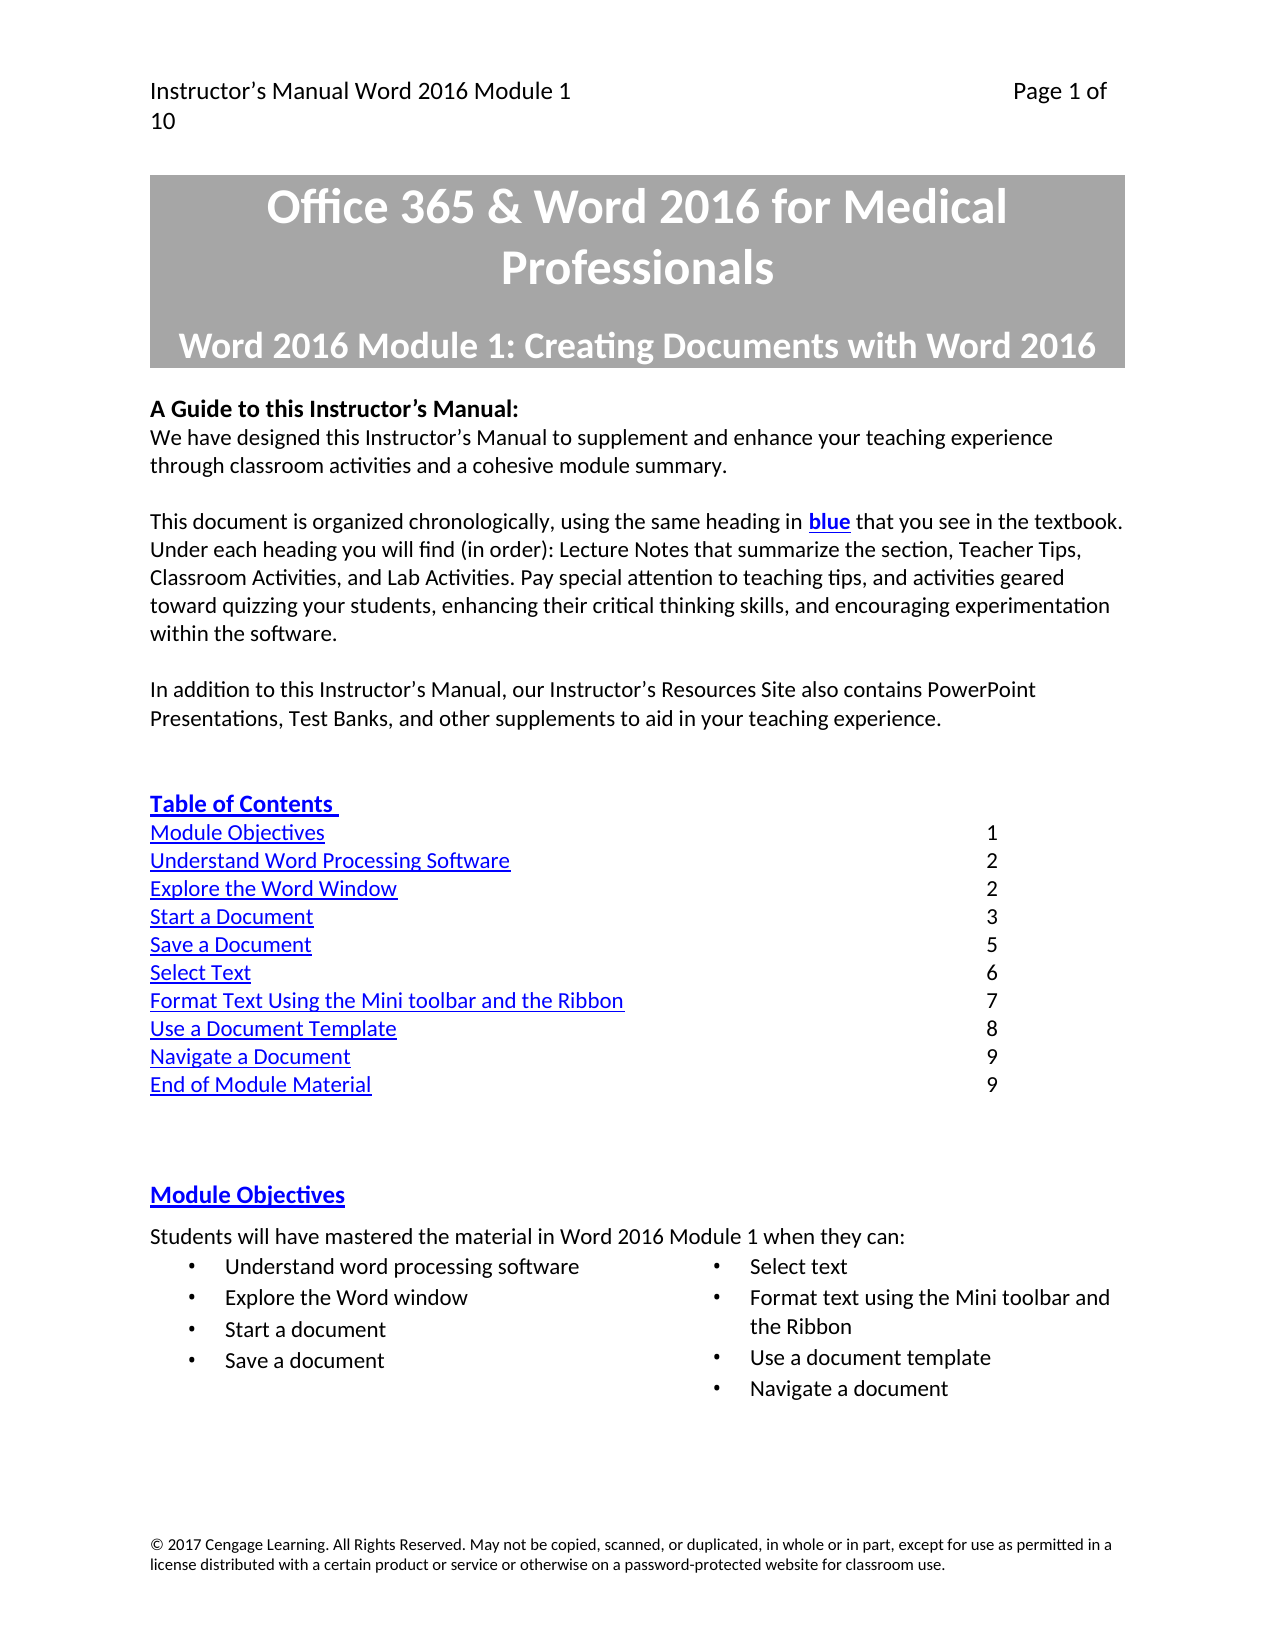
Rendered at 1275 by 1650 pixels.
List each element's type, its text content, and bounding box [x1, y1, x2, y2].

subtitle Module Objectives [150, 1179, 1125, 1209]
table_cell 9 [975, 1070, 1031, 1098]
table_header Module Objectives [139, 818, 975, 846]
table_cell 3 [975, 902, 1031, 930]
list Navigate a document [712, 1372, 1125, 1403]
table_cell Navigate a Document [139, 1043, 975, 1070]
list Understand word processing software [187, 1250, 600, 1281]
text This document is organized chronologically, using the same heading in blue that you see in the textbook. Under each heading you will find (in order): Lecture Notes that summarize the section, Teacher Tips, Classroom Activities, and Lab Activities. Pay special attention to teaching tips, and activities geared toward quizzing your students, enhancing their critical thinking skills, and encouraging experimentation within the software. [150, 507, 1125, 648]
text Table of Contents [150, 788, 1125, 818]
table_cell 7 [975, 986, 1031, 1014]
table_cell 9 [975, 1043, 1031, 1070]
table_cell 5 [975, 930, 1031, 958]
table_cell 8 [975, 1014, 1031, 1042]
table_cell 2 [975, 846, 1031, 874]
subtitle A Guide to this Instructor’s Manual: [150, 393, 1125, 423]
table_cell Understand Word Processing Software [139, 846, 975, 874]
table_cell Format Text Using the Mini toolbar and the Ribbon [139, 986, 975, 1014]
subtitle Office 365 & Word 2016 for Medical Professionals [150, 175, 1125, 297]
list Explore the Word window [187, 1281, 600, 1312]
list Use a document template [712, 1341, 1125, 1372]
text In addition to this Instructor’s Manual, our Instructor’s Resources Site also contains PowerPoint Presentations, Test Banks, and other supplements to aid in your teaching experience. [150, 676, 1125, 732]
table_cell 2 [975, 874, 1031, 902]
table_cell End of Module Material [139, 1070, 975, 1098]
list Save a document [187, 1344, 600, 1375]
list Start a document [187, 1312, 600, 1344]
table_cell Explore the Word Window [139, 874, 975, 902]
table_cell Use a Document Template [139, 1014, 975, 1042]
subtitle Word 2016 Module 1: Creating Documents with Word 2016 [150, 322, 1125, 368]
table_header 1 [975, 818, 1031, 846]
list Select text [712, 1250, 1125, 1281]
table_cell Start a Document [139, 902, 975, 930]
list Format text using the Mini toolbar and the Ribbon [712, 1281, 1125, 1341]
text We have designed this Instructor’s Manual to supplement and enhance your teaching experience through classroom activities and a cohesive module summary. [150, 423, 1125, 479]
text Students will have mastered the material in Word 2016 Module 1 when they can: [150, 1222, 1125, 1250]
table_cell Save a Document [139, 930, 975, 958]
table_cell Select Text [139, 958, 975, 986]
table_cell 6 [975, 958, 1031, 986]
